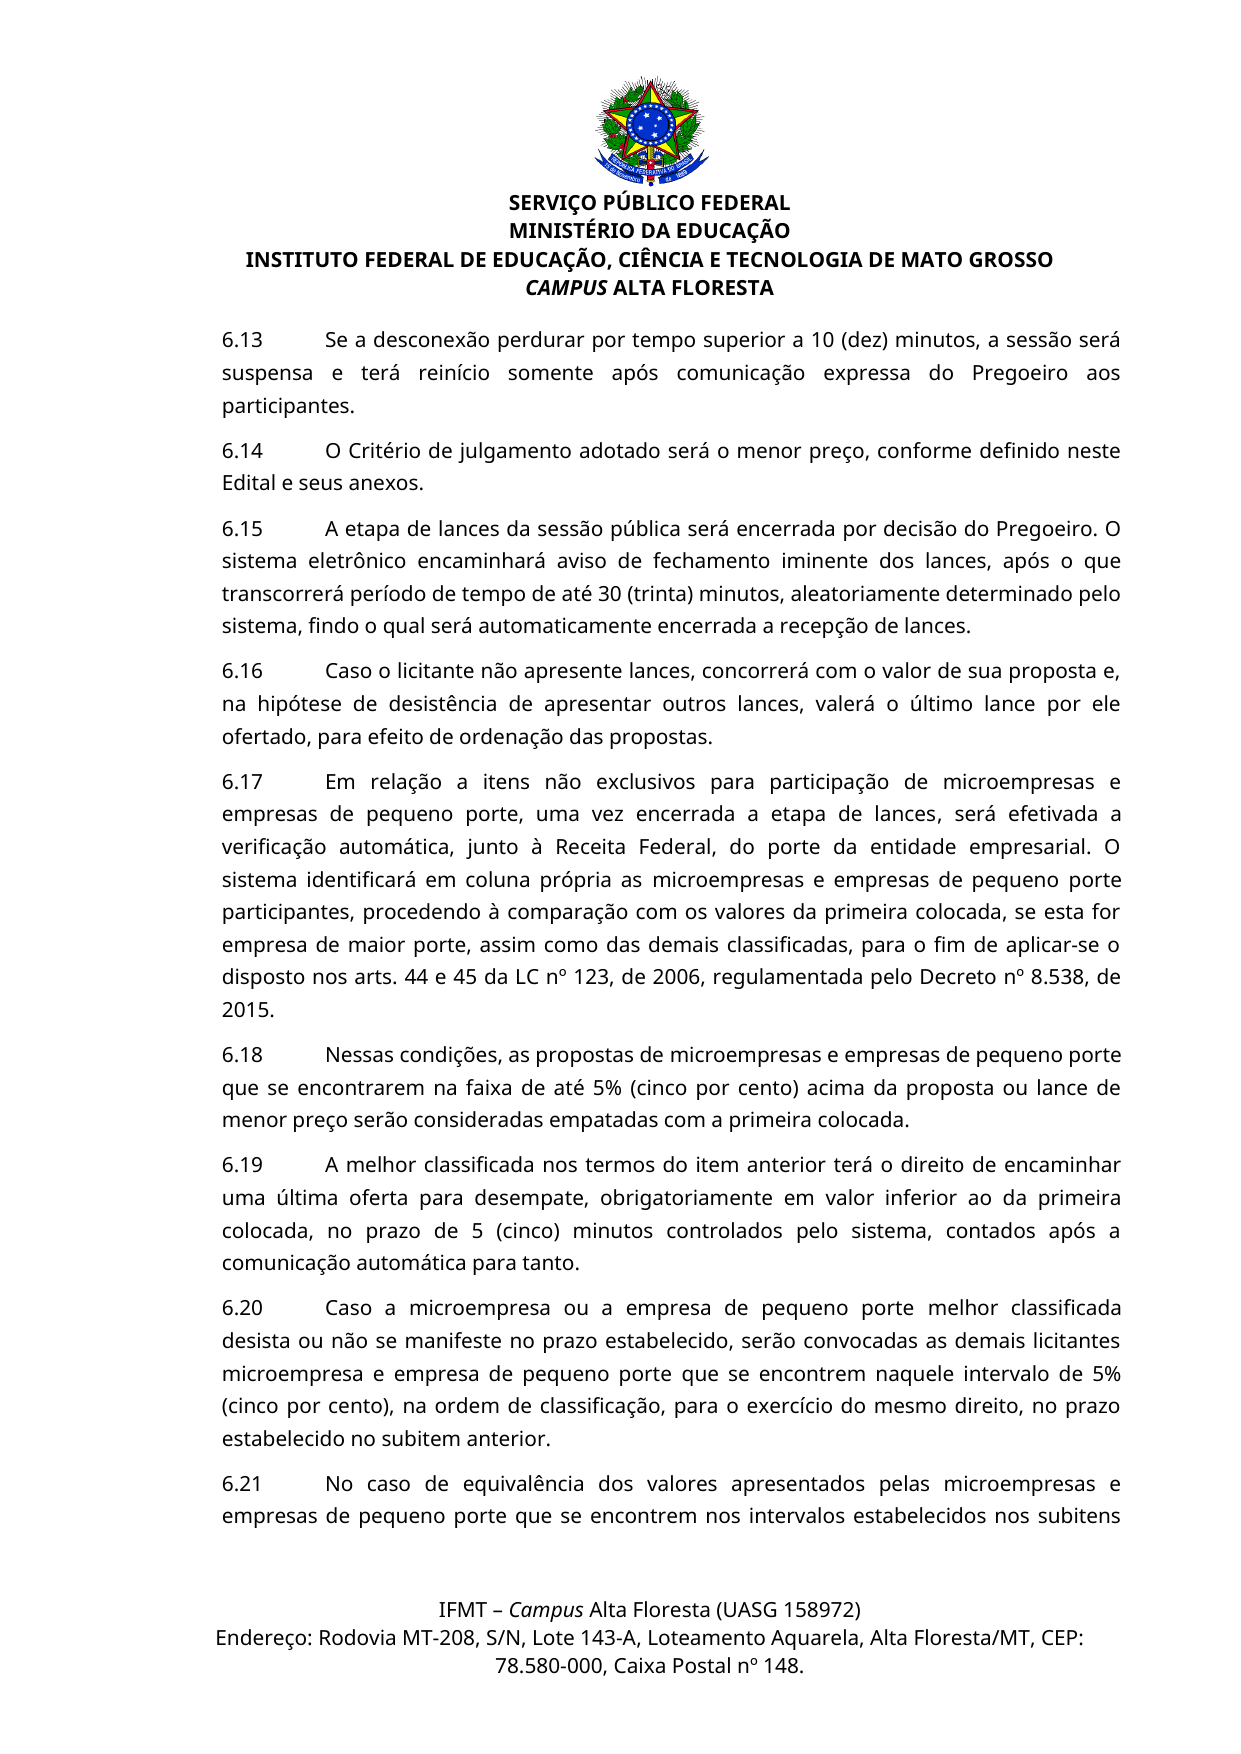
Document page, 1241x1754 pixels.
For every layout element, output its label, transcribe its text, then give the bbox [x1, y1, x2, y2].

list Se a desconexão perdurar por tempo superior a 10 (dez) minutos, a sessão será suspensa e terá reinício somente após comunicação expressa do Pregoeiro aos participantes. [222, 326, 1122, 419]
list O Critério de julgamento adotado será o menor preço, conforme definido neste Edital e seus anexos. [222, 436, 1122, 497]
list A etapa de lances da sessão pública será encerrada por decisão do Pregoeiro. O sistema eletrônico encaminhará aviso de fechamento iminente dos lances, após o que transcorrerá período de tempo de até 30 (trinta) minutos, aleatoriamente determinado pelo sistema, findo o qual será automaticamente encerrada a recepção de lances. [222, 514, 1122, 640]
list Em relação a itens não exclusivos para participação de microempresas e empresas de pequeno porte, uma vez encerrada a etapa de lances, será efetivada a verificação automática, junto à Receita Federal, do porte da entidade empresarial. O sistema identificará em coluna própria as microempresas e empresas de pequeno porte participantes, procedendo à comparação com os valores da primeira colocada, se esta for empresa de maior porte, assim como das demais classificadas, para o fim de aplicar-se o disposto nos arts. 44 e 45 da LC nº 123, de 2006, regulamentada pelo Decreto nº 8.538, de 2015. [222, 767, 1122, 1023]
picture [588, 73, 712, 188]
list A melhor classificada nos termos do item anterior terá o direito de encaminhar uma última oferta para desempate, obrigatoriamente em valor inferior ao da primeira colocada, no prazo de 5 (cinco) minutos controlados pelo sistema, contados após a comunicação automática para tanto. [222, 1151, 1122, 1277]
list Caso o licitante não apresente lances, concorrerá com o valor de sua proposta e, na hipótese de desistência de apresentar outros lances, valerá o último lance por ele ofertado, para efeito de ordenação das propostas. [222, 657, 1122, 750]
list Nessas condições, as propostas de microempresas e empresas de pequeno porte que se encontrarem na faixa de até 5% (cinco por cento) acima da proposta ou lance de menor preço serão consideradas empatadas com a primeira colocada. [222, 1040, 1122, 1134]
list Caso a microempresa ou a empresa de pequeno porte melhor classificada desista ou não se manifeste no prazo estabelecido, serão convocadas as demais licitantes microempresa e empresa de pequeno porte que se encontrem naquele intervalo de 5% (cinco por cento), na ordem de classificação, para o exercício do mesmo direito, no prazo estabelecido no subitem anterior. [222, 1293, 1122, 1452]
